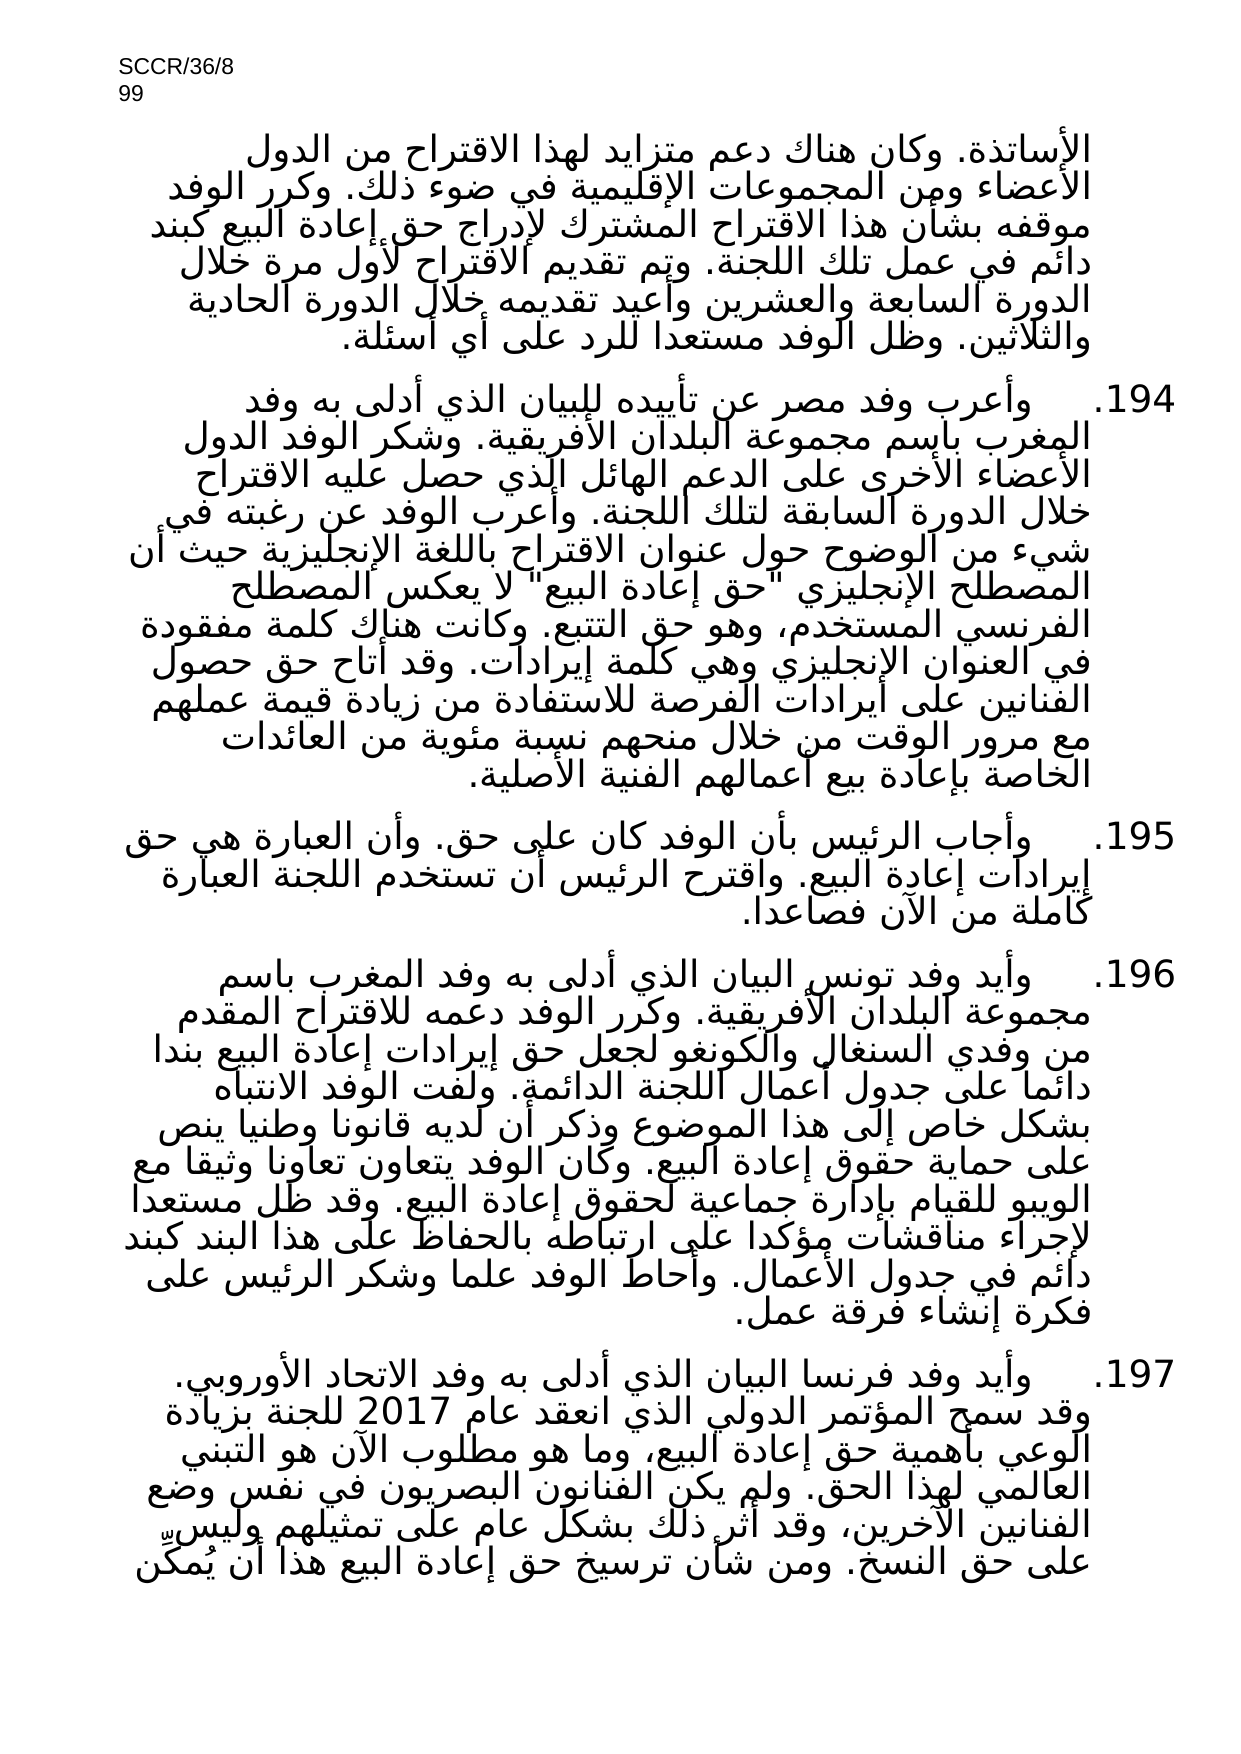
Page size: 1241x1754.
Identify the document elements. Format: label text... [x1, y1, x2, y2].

text وأعرب وفد مصر عن تأييده للبيان الذي أدلى به وفد المغرب باسم مجموعة البلدان الأفريقية. وشكر الوفد الدول الأعضاء الأخرى على الدعم الهائل الذي حصل عليه الاقتراح خلال الدورة السابقة لتلك اللجنة. وأعرب الوفد عن رغبته في شيء من الوضوح حول عنوان الاقتراح باللغة الإنجليزية حيث أن المصطلح الإنجليزي "حق إعادة البيع" لا يعكس المصطلح الفرنسي المستخدم، وهو حق التتبع. وكانت هناك كلمة مفقودة في العنوان الإنجليزي وهي كلمة إيرادات. وقد أتاح حق حصول الفنانين على ايرادات الفرصة للاستفادة من زيادة قيمة عملهم مع مرور الوقت من خلال منحهم نسبة مئوية من العائدات الخاصة بإعادة بيع أعمالهم الفنية الأصلية. [118, 382, 1092, 795]
text وأيد وفد تونس البيان الذي أدلى به وفد المغرب باسم مجموعة البلدان الأفريقية. وكرر الوفد دعمه للاقتراح المقدم من وفدي السنغال والكونغو لجعل حق إيرادات إعادة البيع بندا دائما على جدول أعمال اللجنة الدائمة. ولفت الوفد الانتباه بشكل خاص إلى هذا الموضوع وذكر أن لديه قانونا وطنيا ينص على حماية حقوق إعادة البيع. وكان الوفد يتعاون تعاونا وثيقا مع الويبو للقيام بإدارة جماعية لحقوق إعادة البيع. وقد ظل مستعدا لإجراء مناقشات مؤكدا على ارتباطه بالحفاظ على هذا البند كبند دائم في جدول الأعمال. وأحاط الوفد علما وشكر الرئيس على فكرة إنشاء فرقة عمل. [118, 957, 1092, 1332]
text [118, 132, 1092, 357]
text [118, 1357, 1092, 1582]
text وأجاب الرئيس بأن الوفد كان على حق. وأن العبارة هي حق إيرادات إعادة البيع. واقترح الرئيس أن تستخدم اللجنة العبارة كاملة من الآن فصاعدا. [118, 820, 1092, 932]
